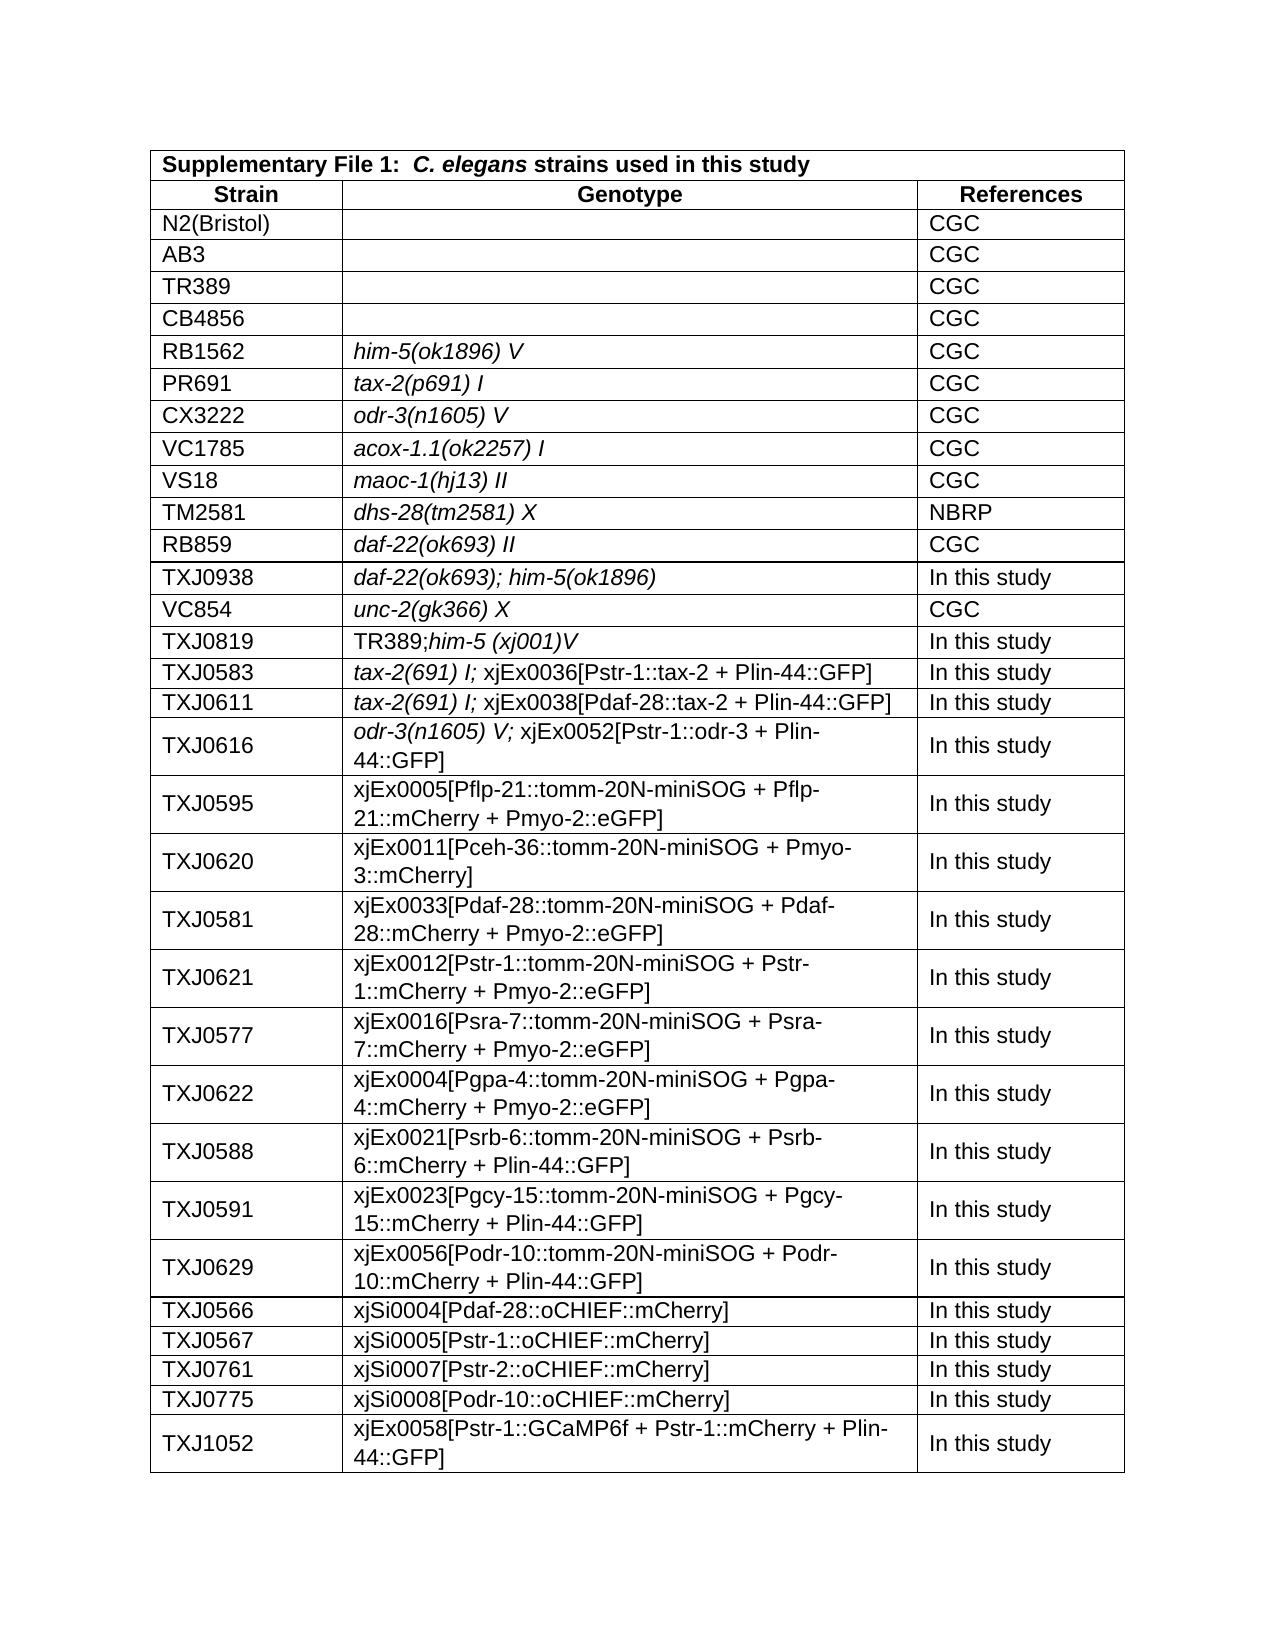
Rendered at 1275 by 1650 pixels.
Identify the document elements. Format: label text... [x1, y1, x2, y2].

table_cell CGC [918, 369, 1124, 400]
table_cell xjSi0004[Pdaf-28::oCHIEF::mCherry] [343, 1298, 917, 1326]
table_cell TXJ0616 [151, 718, 342, 775]
table_cell xjSi0008[Podr-10::oCHIEF::mCherry] [343, 1386, 917, 1414]
table_cell In this study [918, 1415, 1124, 1472]
table_cell PR691 [151, 369, 342, 400]
table_cell In this study [918, 892, 1124, 949]
table_cell xjEx0056[Podr-10::tomm-20N-miniSOG + Podr-10::mCherry + Plin-44::GFP] [343, 1240, 917, 1296]
table_cell xjEx0012[Pstr-1::tomm-20N-miniSOG + Pstr-1::mCherry + Pmyo-2::eGFP] [343, 950, 917, 1007]
table_cell tax-2(691) I; xjEx0036[Pstr-1::tax-2 + Plin-44::GFP] [343, 659, 917, 688]
table_cell In this study [918, 718, 1124, 775]
table_cell In this study [918, 659, 1124, 688]
table_cell daf-22(ok693); him-5(ok1896) [343, 563, 917, 594]
table_cell xjSi0005[Pstr-1::oCHIEF::mCherry] [343, 1327, 917, 1355]
table_cell TXJ0595 [151, 776, 342, 833]
table_cell CGC [918, 401, 1124, 432]
table_cell In this study [918, 834, 1124, 891]
table_cell tax-2(p691) I [343, 369, 917, 400]
table_cell xjEx0033[Pdaf-28::tomm-20N-miniSOG + Pdaf-28::mCherry + Pmyo-2::eGFP] [343, 892, 917, 949]
table_cell maoc-1(hj13) II [343, 466, 917, 497]
table_cell CGC [918, 466, 1124, 497]
table_cell NBRP [918, 498, 1124, 529]
table_cell TXJ0577 [151, 1008, 342, 1065]
table_cell In this study [918, 563, 1124, 594]
table_cell TXJ0581 [151, 892, 342, 949]
table_cell CB4856 [151, 304, 342, 335]
table_cell TXJ0621 [151, 950, 342, 1007]
table_cell xjEx0004[Pgpa-4::tomm-20N-miniSOG + Pgpa-4::mCherry + Pmyo-2::eGFP] [343, 1066, 917, 1123]
table_cell In this study [918, 1327, 1124, 1355]
table_cell CGC [918, 240, 1124, 271]
table_cell TXJ0620 [151, 834, 342, 891]
table_cell VC1785 [151, 433, 342, 464]
table_cell TXJ0566 [151, 1298, 342, 1326]
table_cell odr-3(n1605) V; xjEx0052[Pstr-1::odr-3 + Plin-44::GFP] [343, 718, 917, 775]
table_cell References [918, 181, 1124, 209]
table_cell TXJ0775 [151, 1386, 342, 1414]
table_cell CGC [918, 530, 1124, 561]
table_cell TXJ0819 [151, 627, 342, 658]
table_cell [343, 304, 917, 335]
table_cell daf-22(ok693) II [343, 530, 917, 561]
table_cell [343, 210, 917, 238]
table_cell xjEx0005[Pflp-21::tomm-20N-miniSOG + Pflp-21::mCherry + Pmyo-2::eGFP] [343, 776, 917, 833]
table_cell dhs-28(tm2581) X [343, 498, 917, 529]
table_cell In this study [918, 1386, 1124, 1414]
table_cell In this study [918, 689, 1124, 717]
table_cell xjEx0023[Pgcy-15::tomm-20N-miniSOG + Pgcy-15::mCherry + Plin-44::GFP] [343, 1182, 917, 1238]
table_cell xjEx0058[Pstr-1::GCaMP6f + Pstr-1::mCherry + Plin-44::GFP] [343, 1415, 917, 1472]
table_cell CGC [918, 595, 1124, 626]
table_cell xjEx0011[Pceh-36::tomm-20N-miniSOG + Pmyo-3::mCherry] [343, 834, 917, 891]
table_cell TR389;him-5 (xj001)V [343, 627, 917, 658]
table_cell In this study [918, 1356, 1124, 1385]
table_cell TXJ0622 [151, 1066, 342, 1123]
table_cell TXJ1052 [151, 1415, 342, 1472]
table_cell CX3222 [151, 401, 342, 432]
table_cell In this study [918, 776, 1124, 833]
table_cell tax-2(691) I; xjEx0038[Pdaf-28::tax-2 + Plin-44::GFP] [343, 689, 917, 717]
table_cell CGC [918, 336, 1124, 368]
table_cell [343, 240, 917, 271]
table_cell [343, 272, 917, 303]
table_cell In this study [918, 1066, 1124, 1123]
table_cell xjEx0021[Psrb-6::tomm-20N-miniSOG + Psrb-6::mCherry + Plin-44::GFP] [343, 1124, 917, 1181]
table_cell xjSi0007[Pstr-2::oCHIEF::mCherry] [343, 1356, 917, 1385]
table_cell In this study [918, 1008, 1124, 1065]
table_cell TXJ0567 [151, 1327, 342, 1355]
table_cell In this study [918, 627, 1124, 658]
table_cell acox-1.1(ok2257) I [343, 433, 917, 464]
table_cell CGC [918, 272, 1124, 303]
table_cell TM2581 [151, 498, 342, 529]
table_cell AB3 [151, 240, 342, 271]
table_cell In this study [918, 1298, 1124, 1326]
table_cell N2(Bristol) [151, 210, 342, 238]
table_cell Genotype [343, 181, 917, 209]
table_cell VS18 [151, 466, 342, 497]
table_cell In this study [918, 950, 1124, 1007]
table_cell TXJ0591 [151, 1182, 342, 1238]
table_cell In this study [918, 1240, 1124, 1296]
table_cell RB859 [151, 530, 342, 561]
table_cell Strain [151, 181, 342, 209]
table_cell him-5(ok1896) V [343, 336, 917, 368]
table_cell VC854 [151, 595, 342, 626]
table_cell RB1562 [151, 336, 342, 368]
table_cell TXJ0629 [151, 1240, 342, 1296]
table_cell TXJ0583 [151, 659, 342, 688]
table_cell unc-2(gk366) X [343, 595, 917, 626]
table_cell CGC [918, 433, 1124, 464]
table_cell TR389 [151, 272, 342, 303]
table_cell TXJ0761 [151, 1356, 342, 1385]
table_cell odr-3(n1605) V [343, 401, 917, 432]
table_header Supplementary File 1: C. elegans strains used in this study [151, 151, 1124, 179]
table_cell TXJ0611 [151, 689, 342, 717]
table_cell CGC [918, 304, 1124, 335]
table_cell In this study [918, 1124, 1124, 1181]
table_cell xjEx0016[Psra-7::tomm-20N-miniSOG + Psra-7::mCherry + Pmyo-2::eGFP] [343, 1008, 917, 1065]
table_cell TXJ0938 [151, 563, 342, 594]
table_cell In this study [918, 1182, 1124, 1238]
table_cell CGC [918, 210, 1124, 238]
table_cell TXJ0588 [151, 1124, 342, 1181]
